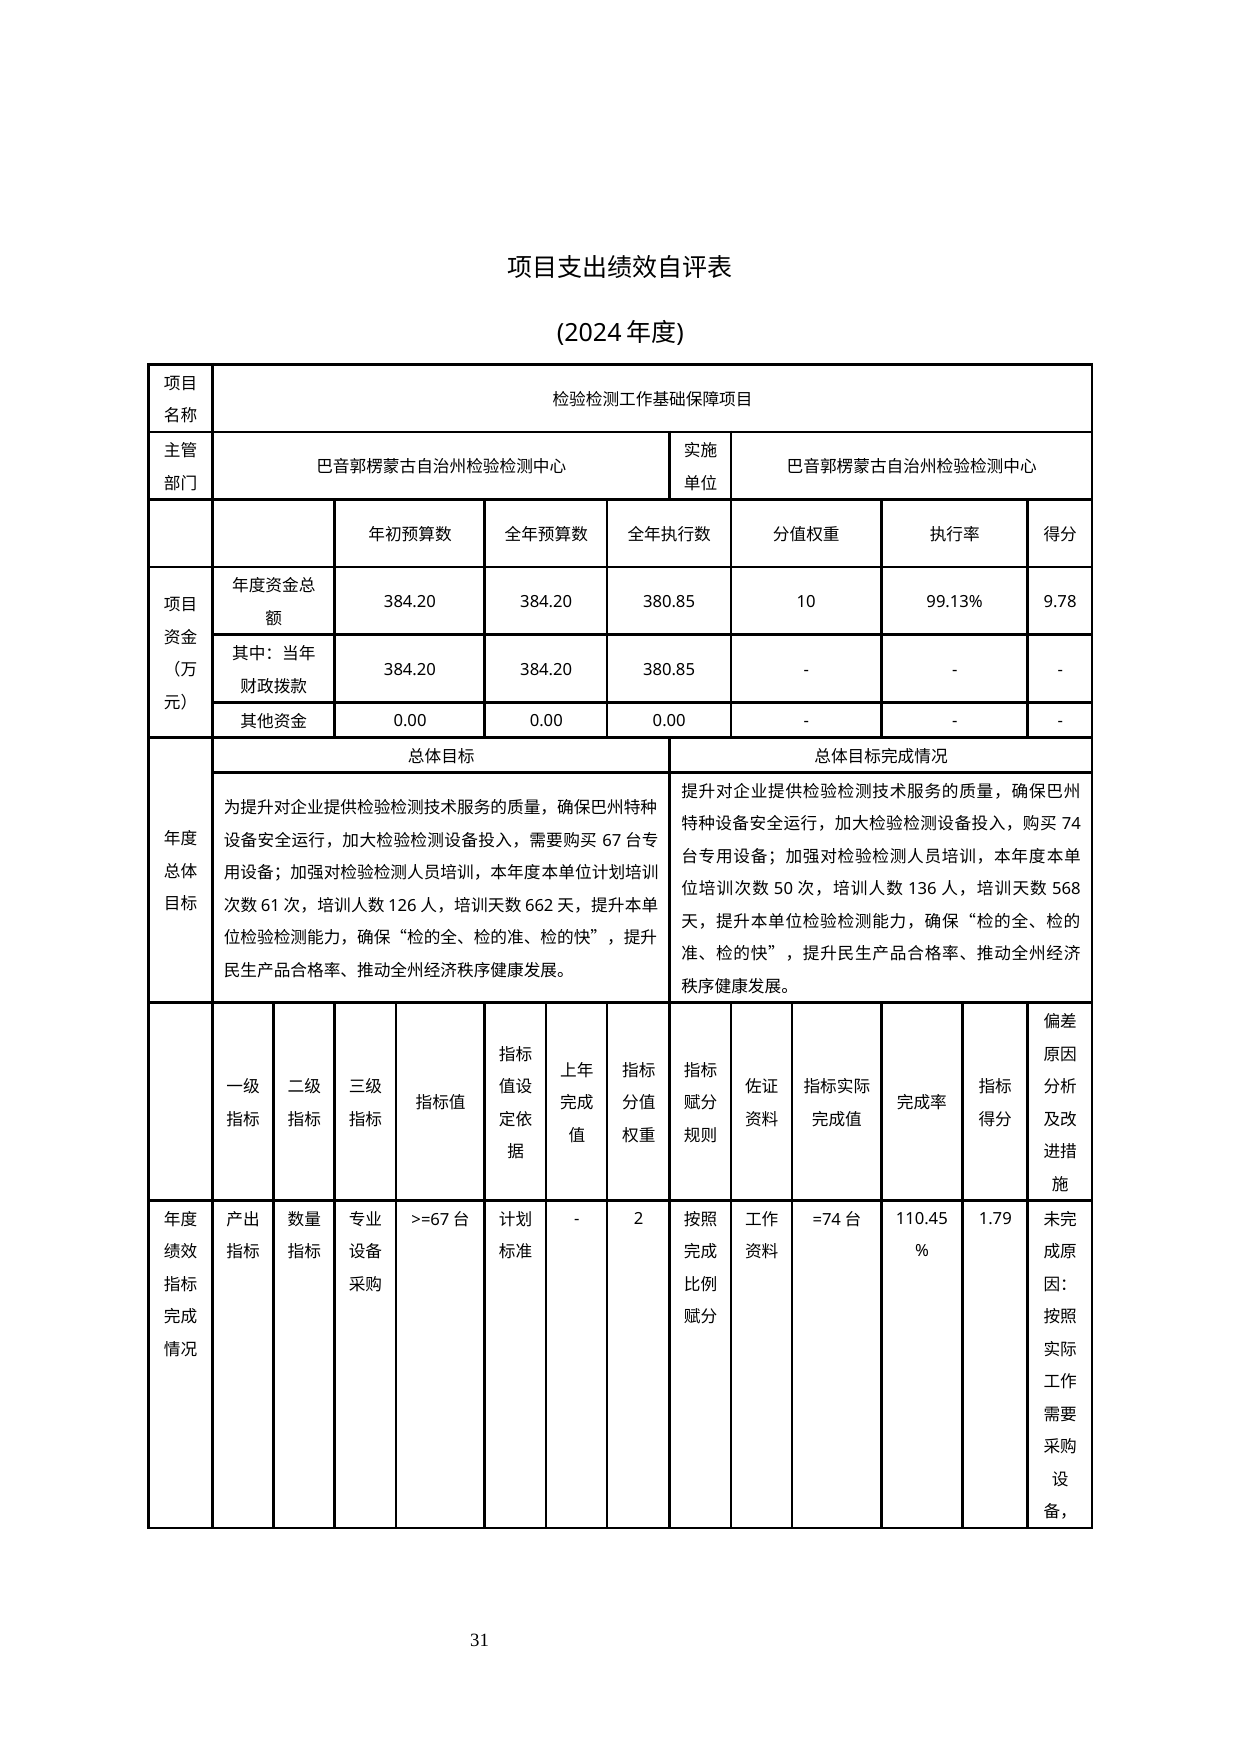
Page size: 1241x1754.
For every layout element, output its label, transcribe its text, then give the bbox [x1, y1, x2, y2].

table_cell 0.00 [608, 704, 730, 736]
table_cell 产出指标 [214, 1202, 272, 1526]
table_cell - [547, 1202, 606, 1526]
table_cell 偏差原因分析及改进措施 [1029, 1004, 1091, 1199]
table_cell 380.85 [608, 636, 730, 701]
table_cell 指标值设定依据 [486, 1004, 545, 1199]
table_cell 检验检测工作基础保障项目 [214, 366, 1091, 431]
table_cell 总体目标完成情况 [671, 739, 1091, 771]
table_cell 一级指标 [214, 1004, 272, 1199]
table_cell 巴音郭楞蒙古自治州检验检测中心 [732, 433, 1091, 498]
table_cell (2024年度) [148, 298, 1092, 363]
table_cell 其他资金 [214, 704, 333, 736]
table_cell 主管部门 [150, 433, 211, 498]
table_cell 指标赋分规则 [671, 1004, 730, 1199]
table_cell - [1029, 636, 1091, 701]
table_cell 佐证资料 [732, 1004, 791, 1199]
table_cell 指标值 [397, 1004, 483, 1199]
table_cell 0.00 [336, 704, 483, 736]
table_cell 二级指标 [275, 1004, 333, 1199]
table_cell 计划标准 [486, 1202, 545, 1526]
table_cell 年度总体目标 [150, 739, 211, 1001]
table_cell 得分 [1029, 501, 1091, 566]
table_cell =74台 [793, 1202, 880, 1526]
table_cell 指标实际完成值 [793, 1004, 880, 1199]
table_cell 三级指标 [336, 1004, 395, 1199]
table_cell - [732, 636, 880, 701]
table_cell 全年预算数 [486, 501, 606, 566]
table_cell >=67台 [397, 1202, 483, 1526]
table_cell 完成率 [883, 1004, 961, 1199]
table_cell 9.78 [1029, 568, 1091, 633]
table_cell 年度资金总额 [214, 568, 333, 633]
table_cell 为提升对企业提供检验检测技术服务的质量，确保巴州特种设备安全运行，加大检验检测设备投入，需要购买67台专用设备；加强对检验检测人员培训，本年度本单位计划培训次数61次，培训人数126人，培训天数662天，提升本单位检验检测能力，确保“检的全、检的准、检的快”，提升民生产品合格率、推动全州经济秩序健康发展。 [214, 774, 668, 1001]
table_cell [214, 501, 333, 566]
table_cell 384.20 [486, 636, 606, 701]
table_cell 指标得分 [964, 1004, 1026, 1199]
table_cell 专业设备采购 [336, 1202, 395, 1526]
table_cell [150, 501, 211, 566]
table_cell 384.20 [336, 568, 483, 633]
table_cell - [732, 704, 880, 736]
table_cell - [883, 704, 1026, 736]
table_cell - [1029, 704, 1091, 736]
table_cell 上年完成值 [547, 1004, 606, 1199]
table_cell 执行率 [883, 501, 1026, 566]
table_cell 实施单位 [671, 433, 730, 498]
table_cell 分值权重 [732, 501, 880, 566]
table_cell 巴音郭楞蒙古自治州检验检测中心 [214, 433, 668, 498]
table_cell 全年执行数 [608, 501, 730, 566]
table_cell [150, 1004, 211, 1199]
table_cell 10 [732, 568, 880, 633]
table_cell 99.13% [883, 568, 1026, 633]
table_cell 380.85 [608, 568, 730, 633]
table_cell 384.20 [336, 636, 483, 701]
table_cell 2 [608, 1202, 668, 1526]
table_cell 项目资金 （万元） [150, 568, 211, 736]
table_cell 总体目标 [214, 739, 668, 771]
table_cell 1.79 [964, 1202, 1026, 1526]
table_cell 0.00 [486, 704, 606, 736]
table_cell 数量指标 [275, 1202, 333, 1526]
table_cell 工作资料 [732, 1202, 791, 1526]
table_cell - [883, 636, 1026, 701]
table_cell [1029, 1202, 1091, 1526]
table_cell 其中：当年财政拨款 [214, 636, 333, 701]
table_header 项目支出绩效自评表 [148, 233, 1092, 298]
table_cell 项目名称 [150, 366, 211, 431]
table_cell 按照完成比例赋分 [671, 1202, 730, 1526]
table_cell 年初预算数 [336, 501, 483, 566]
table_cell 提升对企业提供检验检测技术服务的质量，确保巴州特种设备安全运行，加大检验检测设备投入，购买74台专用设备；加强对检验检测人员培训，本年度本单位培训次数50次，培训人数136人，培训天数568天，提升本单位检验检测能力，确保“检的全、检的准、检的快”，提升民生产品合格率、推动全州经济秩序健康发展。 [671, 774, 1091, 1001]
table_cell 年度绩效指标完成情况 [150, 1202, 211, 1526]
table_cell 110.45% [883, 1202, 961, 1526]
table_cell 384.20 [486, 568, 606, 633]
table_cell 指标分值权重 [608, 1004, 668, 1199]
